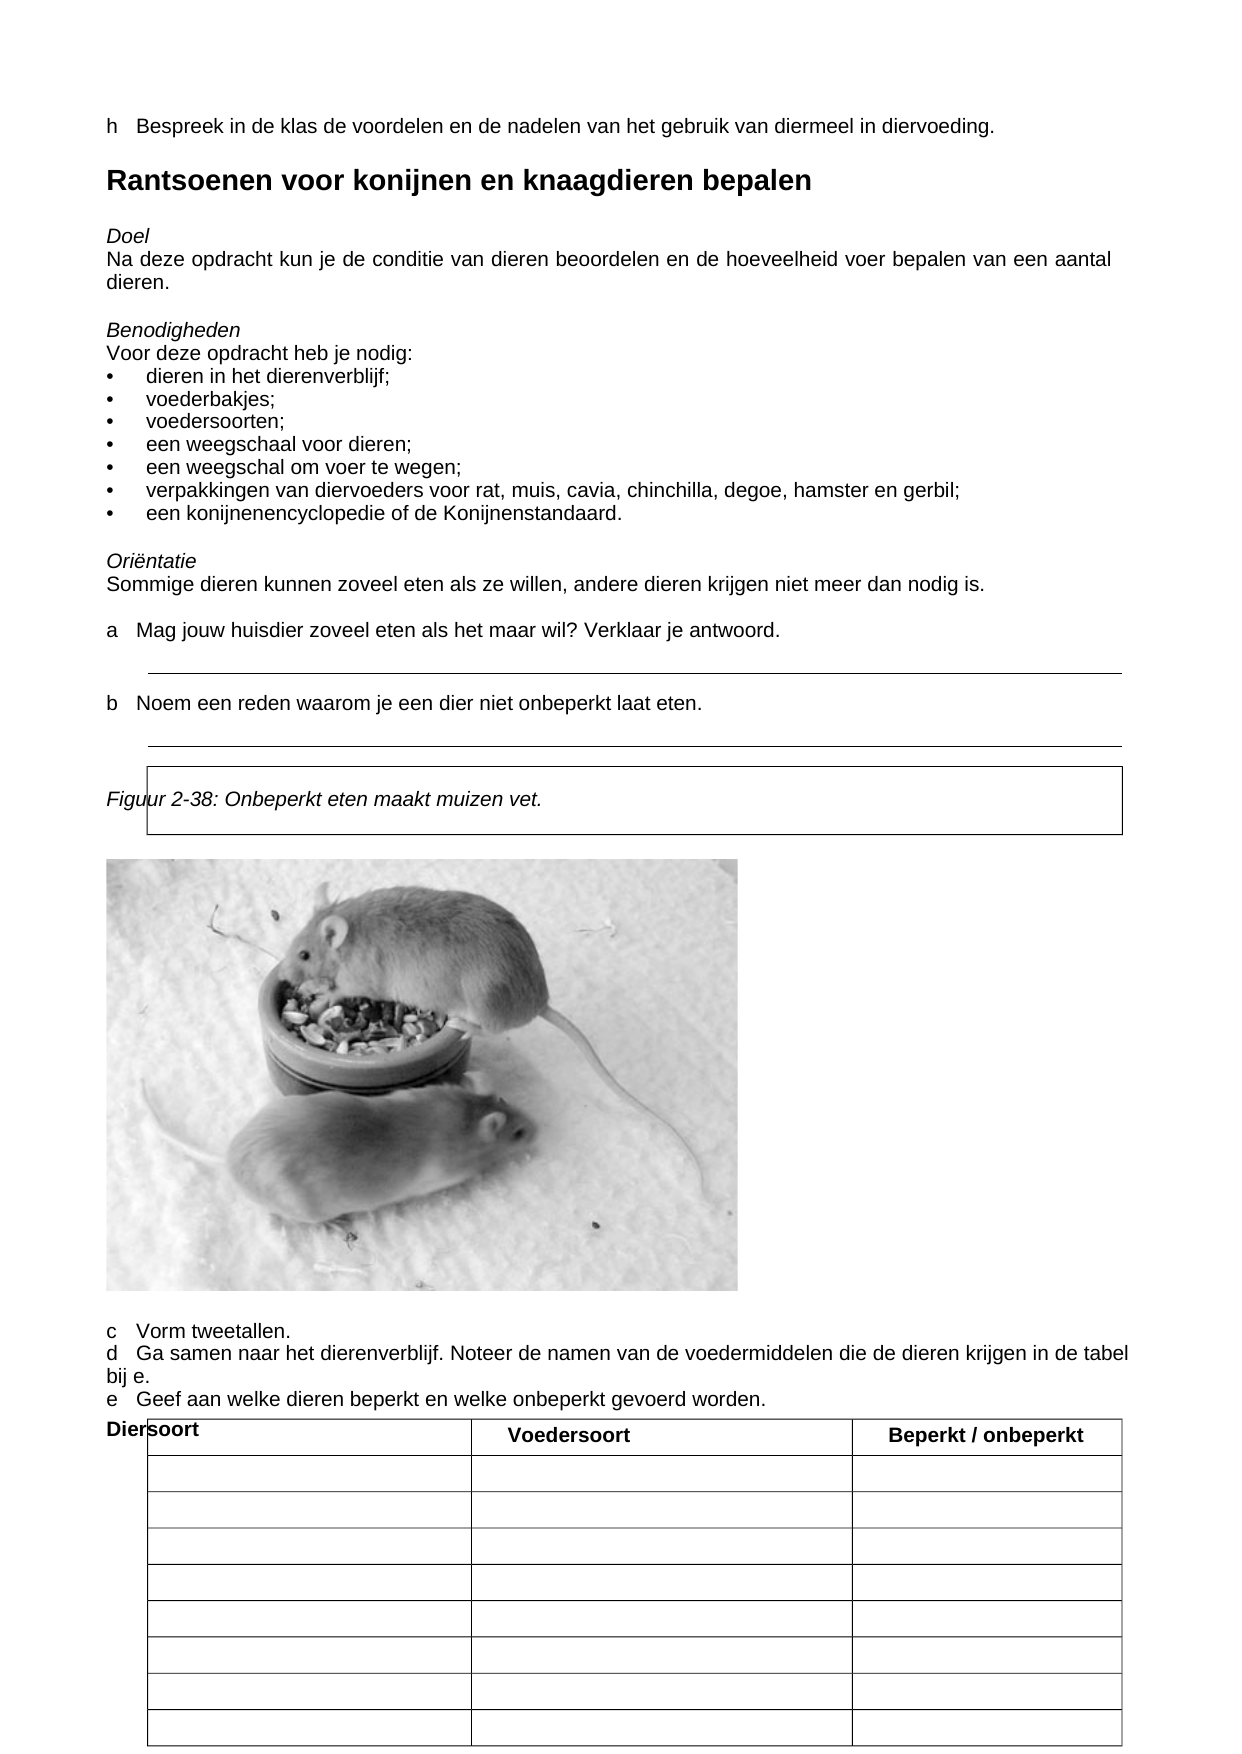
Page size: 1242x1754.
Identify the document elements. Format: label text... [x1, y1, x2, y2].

text • een konijnenencyclopedie of de Konijnenstandaard. [106, 502, 1137, 525]
text • een weegschal om voer te wegen; [106, 456, 1137, 479]
text Sommige dieren kunnen zoveel eten als ze willen, andere dieren krijgen niet meer dan nodig is. [106, 573, 1137, 596]
text Voedersoort [507, 1423, 633, 1447]
text • voedersoorten; [106, 411, 1137, 433]
text Na deze opdracht kun je de conditie van dieren beoordelen en de hoeveelheid voer bepalen van een aantal dieren. [106, 248, 1149, 294]
text b Noem een reden waarom je een dier niet onbeperkt laat eten. [106, 693, 1137, 714]
text d Ga samen naar het dierenverblijf. Noteer de namen van de voedermiddelen die de dieren krijgen in de tabel [106, 1342, 1149, 1365]
text Rantsoenen voor konijnen en knaagdieren bepalen [106, 163, 1137, 197]
text Doel [106, 224, 1137, 248]
picture [106, 859, 738, 1291]
text Diersoort [106, 1417, 280, 1441]
text • een weegschaal voor dieren; [106, 433, 1137, 456]
text a Mag jouw huisdier zoveel eten als het maar wil? Verklaar je antwoord. [106, 618, 1137, 642]
text e Geef aan welke dieren beperkt en welke onbeperkt gevoerd worden. [106, 1388, 1137, 1411]
text Figuur 2-38: Onbeperkt eten maakt muizen vet. [106, 789, 1137, 810]
text • dieren in het dierenverblijf; [106, 365, 1137, 388]
text • voederbakjes; [106, 388, 1137, 411]
text bij e. [106, 1365, 1137, 1388]
text h Bespreek in de klas de voordelen en de nadelen van het gebruik van diermeel in diervoeding. [106, 113, 1137, 137]
text Beperkt / onbeperkt [888, 1423, 1137, 1447]
text c Vorm tweetallen. [106, 1321, 1137, 1342]
text Benodigheden [106, 318, 1137, 342]
text • verpakkingen van diervoeders voor rat, muis, cavia, chinchilla, degoe, hamster en gerbil; [106, 479, 1137, 502]
text Oriëntatie [106, 549, 1137, 573]
text Voor deze opdracht heb je nodig: [106, 342, 1137, 365]
